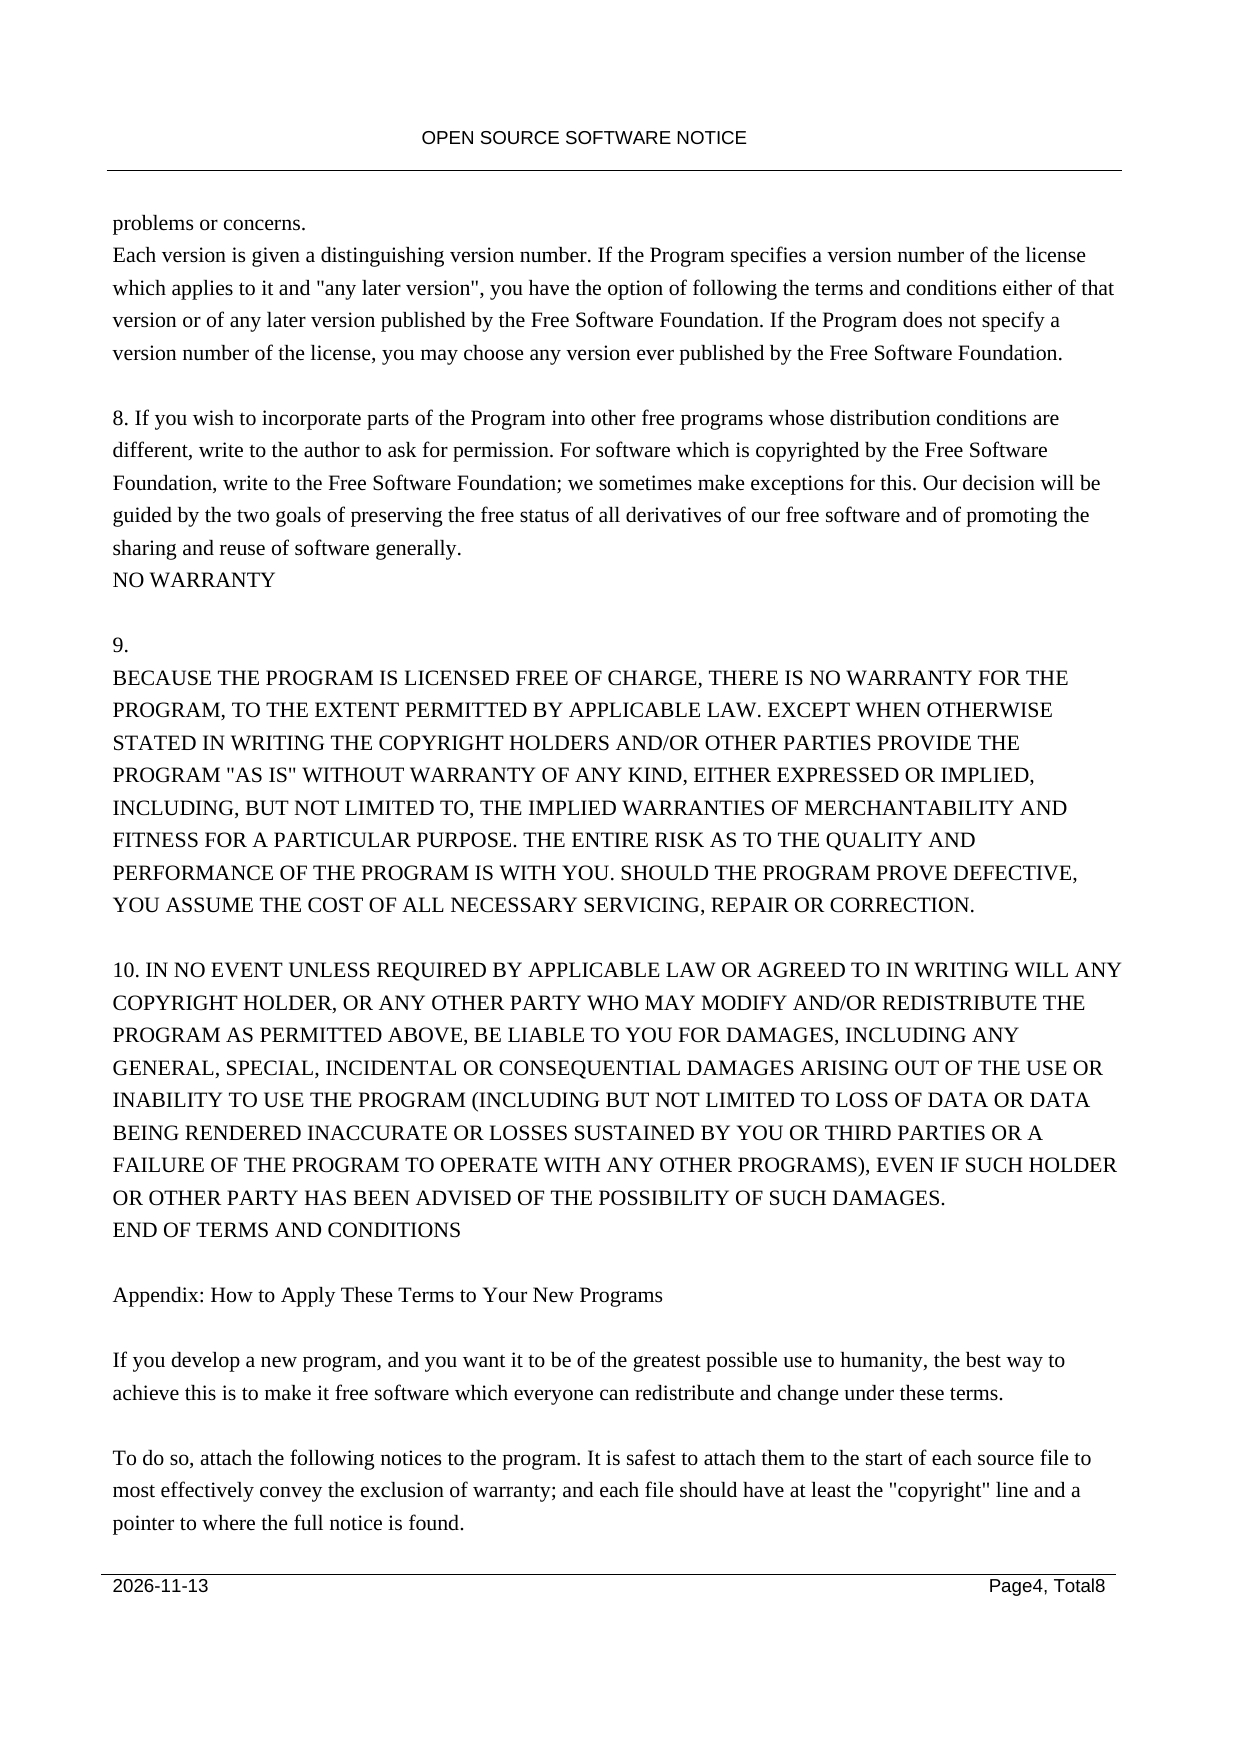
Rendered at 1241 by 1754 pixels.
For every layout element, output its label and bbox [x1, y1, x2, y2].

text [112, 206, 1128, 1539]
